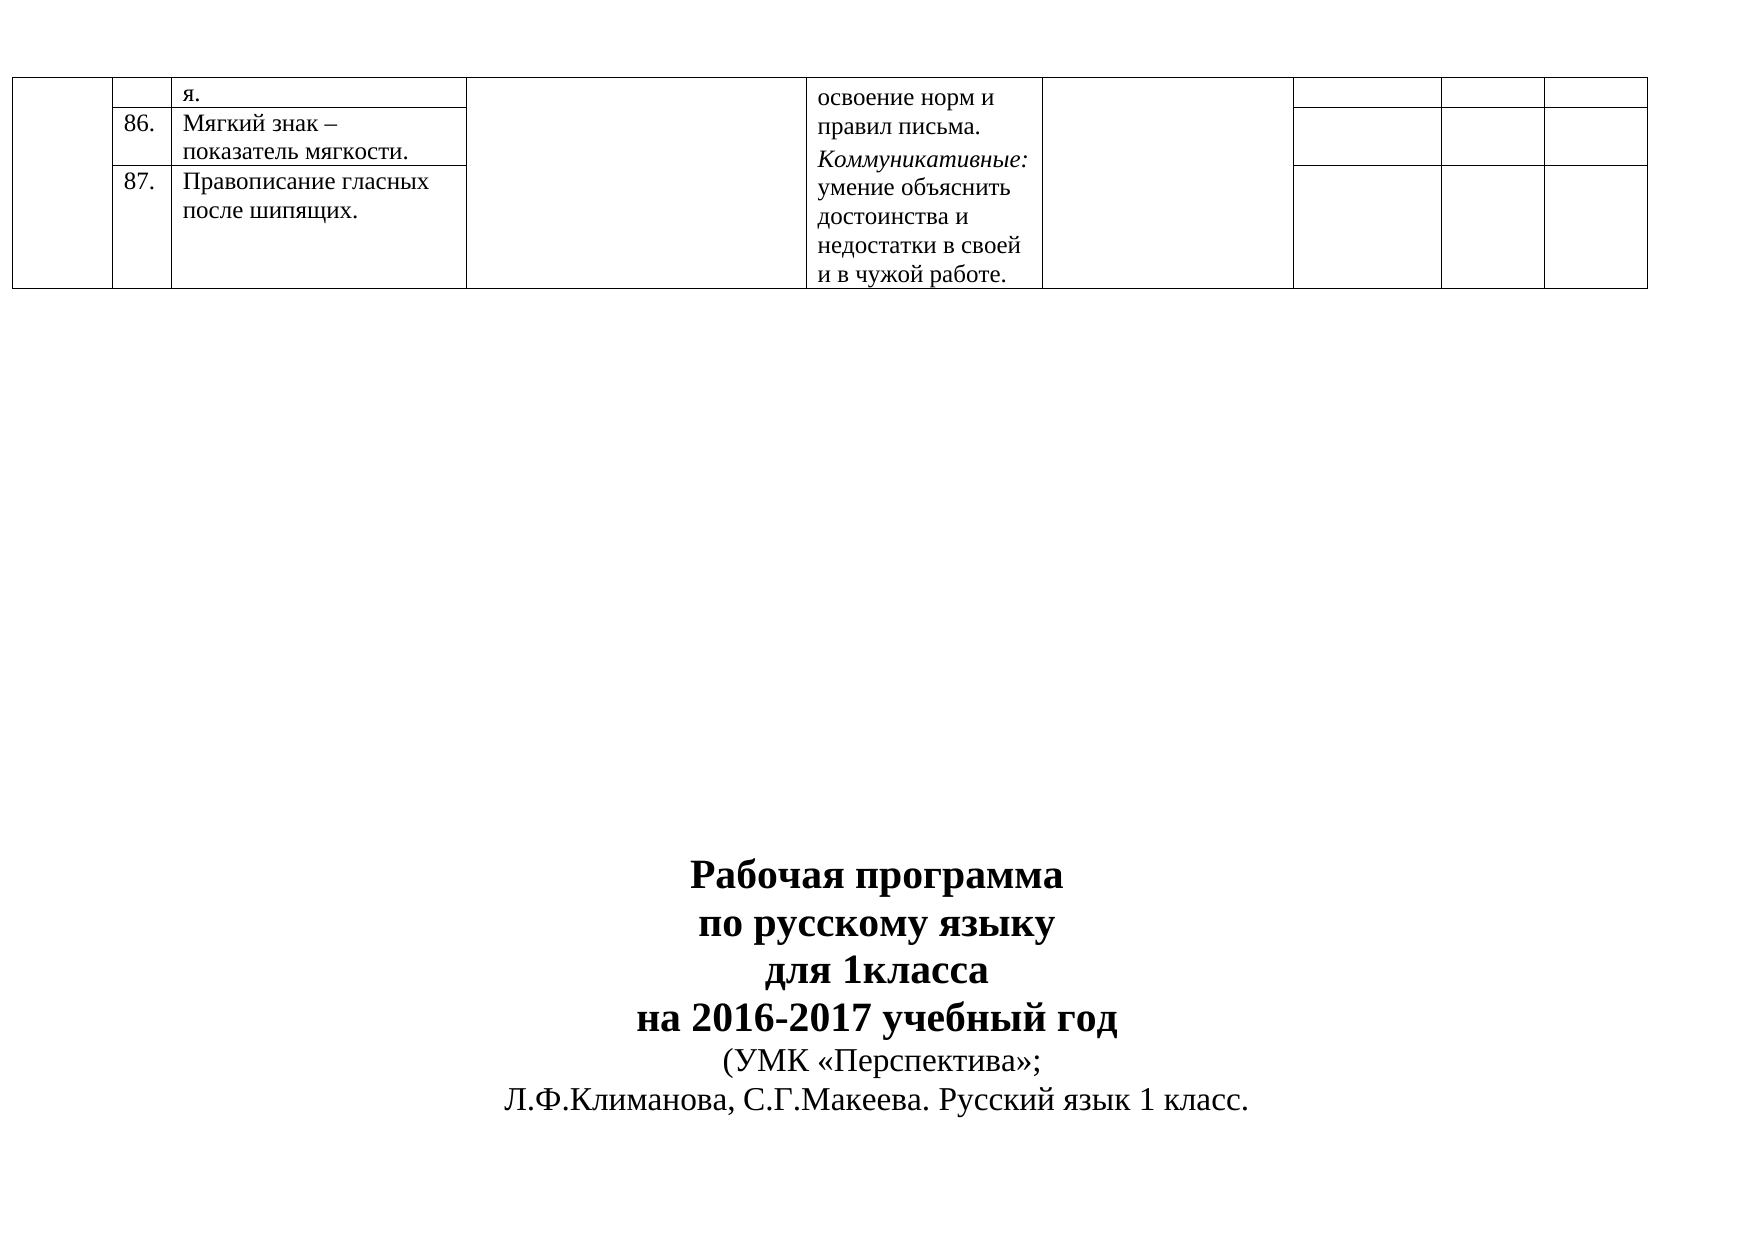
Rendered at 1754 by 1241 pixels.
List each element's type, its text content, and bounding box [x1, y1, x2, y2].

table_cell [1442, 78, 1544, 107]
table_cell [1442, 166, 1544, 287]
table_cell [1294, 108, 1441, 165]
table_cell [1294, 166, 1441, 287]
table_cell [1545, 78, 1647, 107]
list Л.Ф.Климанова, С.Г.Макеева. Русский язык 1 класс. [24, 1079, 1730, 1117]
text на 2016-2017 учебный год [24, 993, 1730, 1041]
text для 1класса [24, 945, 1730, 993]
table_cell [113, 78, 171, 107]
table_cell [1442, 108, 1544, 165]
table_cell [1545, 108, 1647, 165]
text по русскому языку [24, 897, 1730, 945]
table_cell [172, 78, 466, 107]
table_cell Мягкий знак – показатель мягкости. [172, 108, 466, 165]
table_cell Правописание гласных после шипящих. [172, 166, 466, 287]
table_cell [113, 166, 171, 287]
table_cell [113, 108, 171, 165]
text Рабочая программа [24, 849, 1730, 897]
table_cell [1545, 166, 1647, 287]
table_cell [1294, 78, 1441, 107]
text (УМК «Перспектива»; [24, 1041, 1730, 1079]
